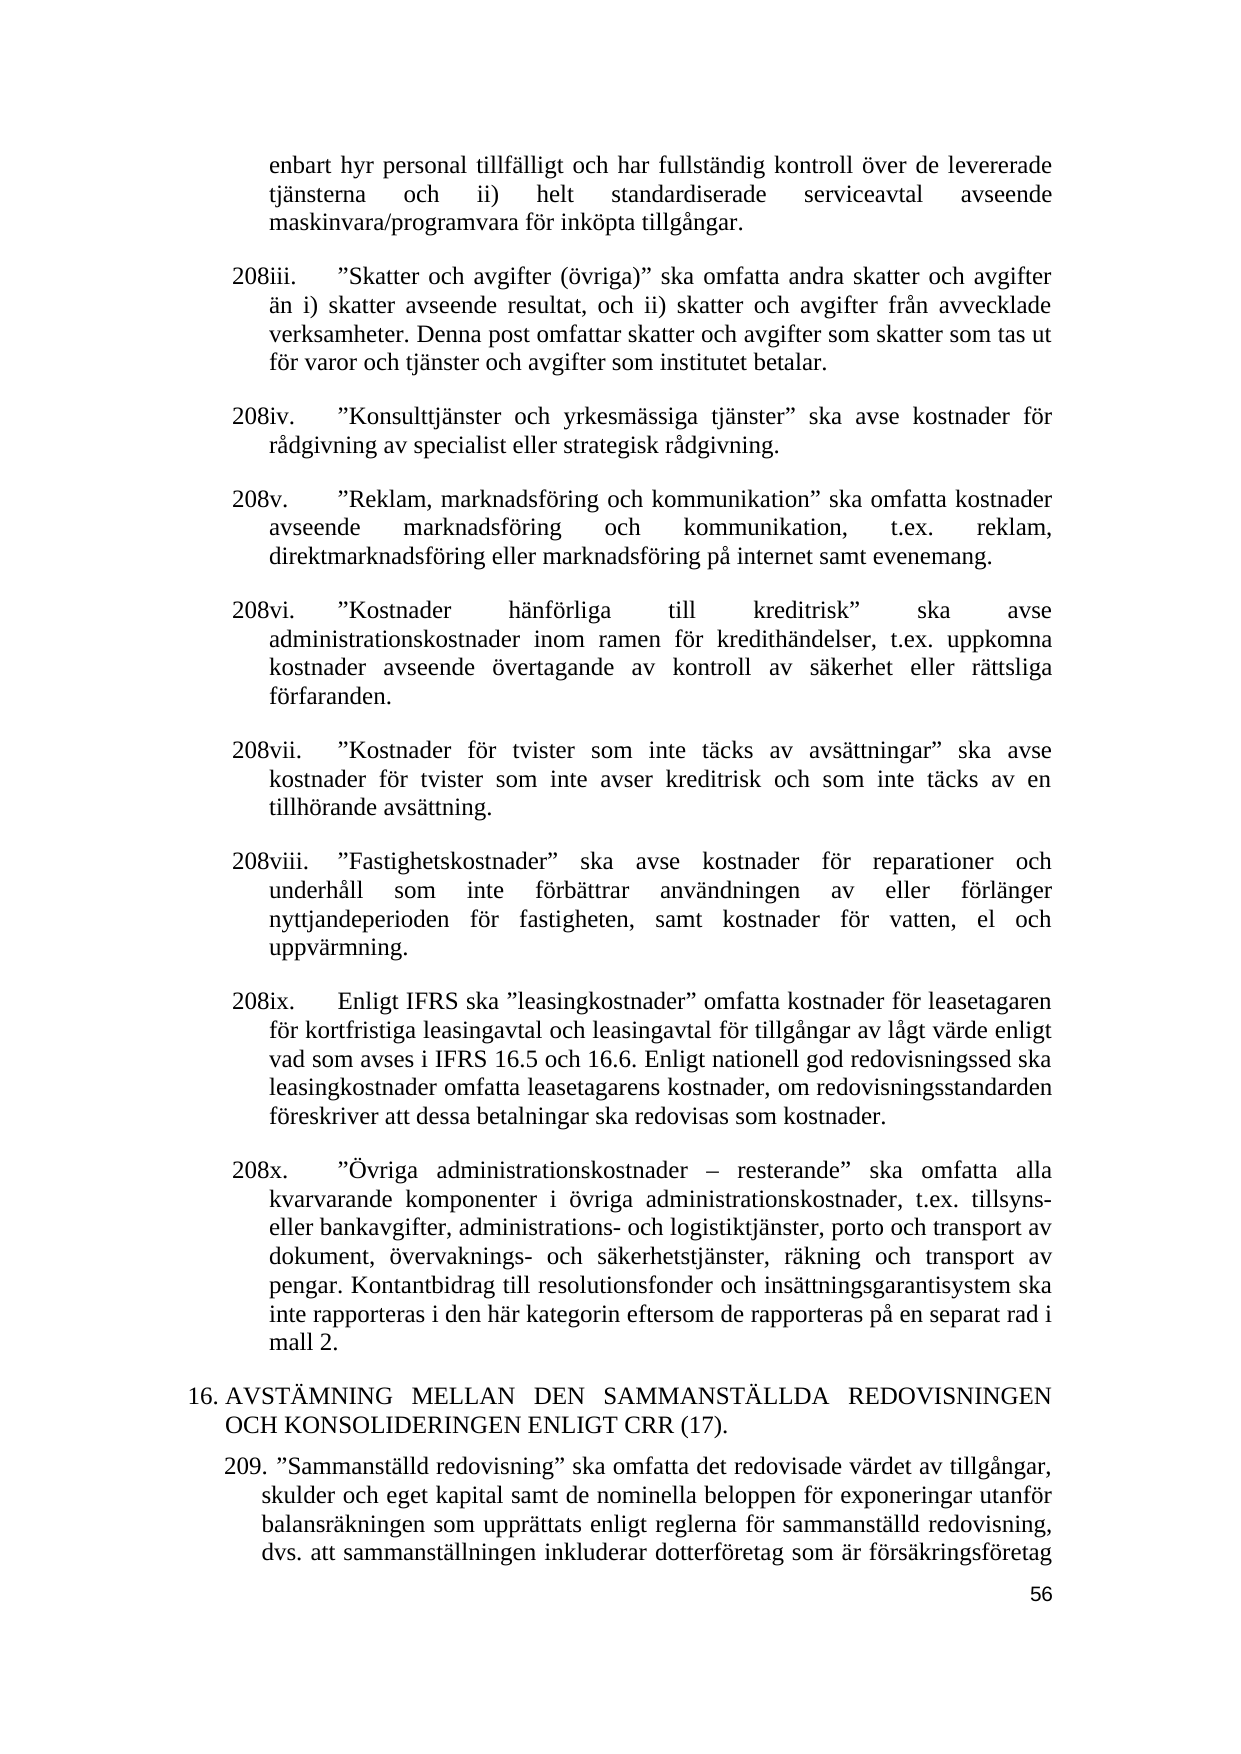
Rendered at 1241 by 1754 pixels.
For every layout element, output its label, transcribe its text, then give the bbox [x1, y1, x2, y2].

list 208iv. ”Konsulttjänster och yrkesmässiga tjänster” ska avse kostnader för rådgivning av specialist eller strategisk rådgivning. [232, 401, 1053, 459]
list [232, 150, 1053, 236]
list 208iii. ”Skatter och avgifter (övriga)” ska omfatta andra skatter och avgifter än i) skatter avseende resultat, och ii) skatter och avgifter från avvecklade verksamheter. Denna post omfattar skatter och avgifter som skatter som tas ut för varor och tjänster och avgifter som institutet betalar. [232, 261, 1053, 376]
list 208vi. ”Kostnader hänförliga till kreditrisk” ska avse administrationskostnader inom ramen för kredithändelser, t.ex. uppkomna kostnader avseende övertagande av kontroll av säkerhet eller rättsliga förfaranden. [232, 595, 1053, 710]
list 208x. ”Övriga administrationskostnader – resterande” ska omfatta alla kvarvarande komponenter i övriga administrationskostnader, t.ex. tillsyns- eller bankavgifter, administrations- och logistiktjänster, porto och transport av dokument, övervaknings- och säkerhetstjänster, räkning och transport av pengar. Kontantbidrag till resolutionsfonder och insättningsgarantisystem ska inte rapporteras i den här kategorin eftersom de rapporteras på en separat rad i mall 2. [232, 1155, 1053, 1356]
list 208vii. ”Kostnader för tvister som inte täcks av avsättningar” ska avse kostnader för tvister som inte avser kreditrisk och som inte täcks av en tillhörande avsättning. [232, 735, 1053, 821]
list 208ix. Enligt IFRS ska ”leasingkostnader” omfatta kostnader för leasetagaren för kortfristiga leasingavtal och leasingavtal för tillgångar av lågt värde enligt vad som avses i IFRS 16.5 och 16.6. Enligt nationell god redovisningssed ska leasingkostnader omfatta leasetagarens kostnader, om redovisningsstandarden föreskriver att dessa betalningar ska redovisas som kostnader. [232, 986, 1053, 1130]
subtitle Avstämning mellan den sammanställda redovisningen och konsolideringen enligt CRR (17). [187, 1381, 1053, 1439]
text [224, 1451, 1053, 1566]
list 208v. ”Reklam, marknadsföring och kommunikation” ska omfatta kostnader avseende marknadsföring och kommunikation, t.ex. reklam, direktmarknadsföring eller marknadsföring på internet samt evenemang. [232, 484, 1053, 570]
list 208viii. ”Fastighetskostnader” ska avse kostnader för reparationer och underhåll som inte förbättrar användningen av eller förlänger nyttjandeperioden för fastigheten, samt kostnader för vatten, el och uppvärmning. [232, 846, 1053, 961]
